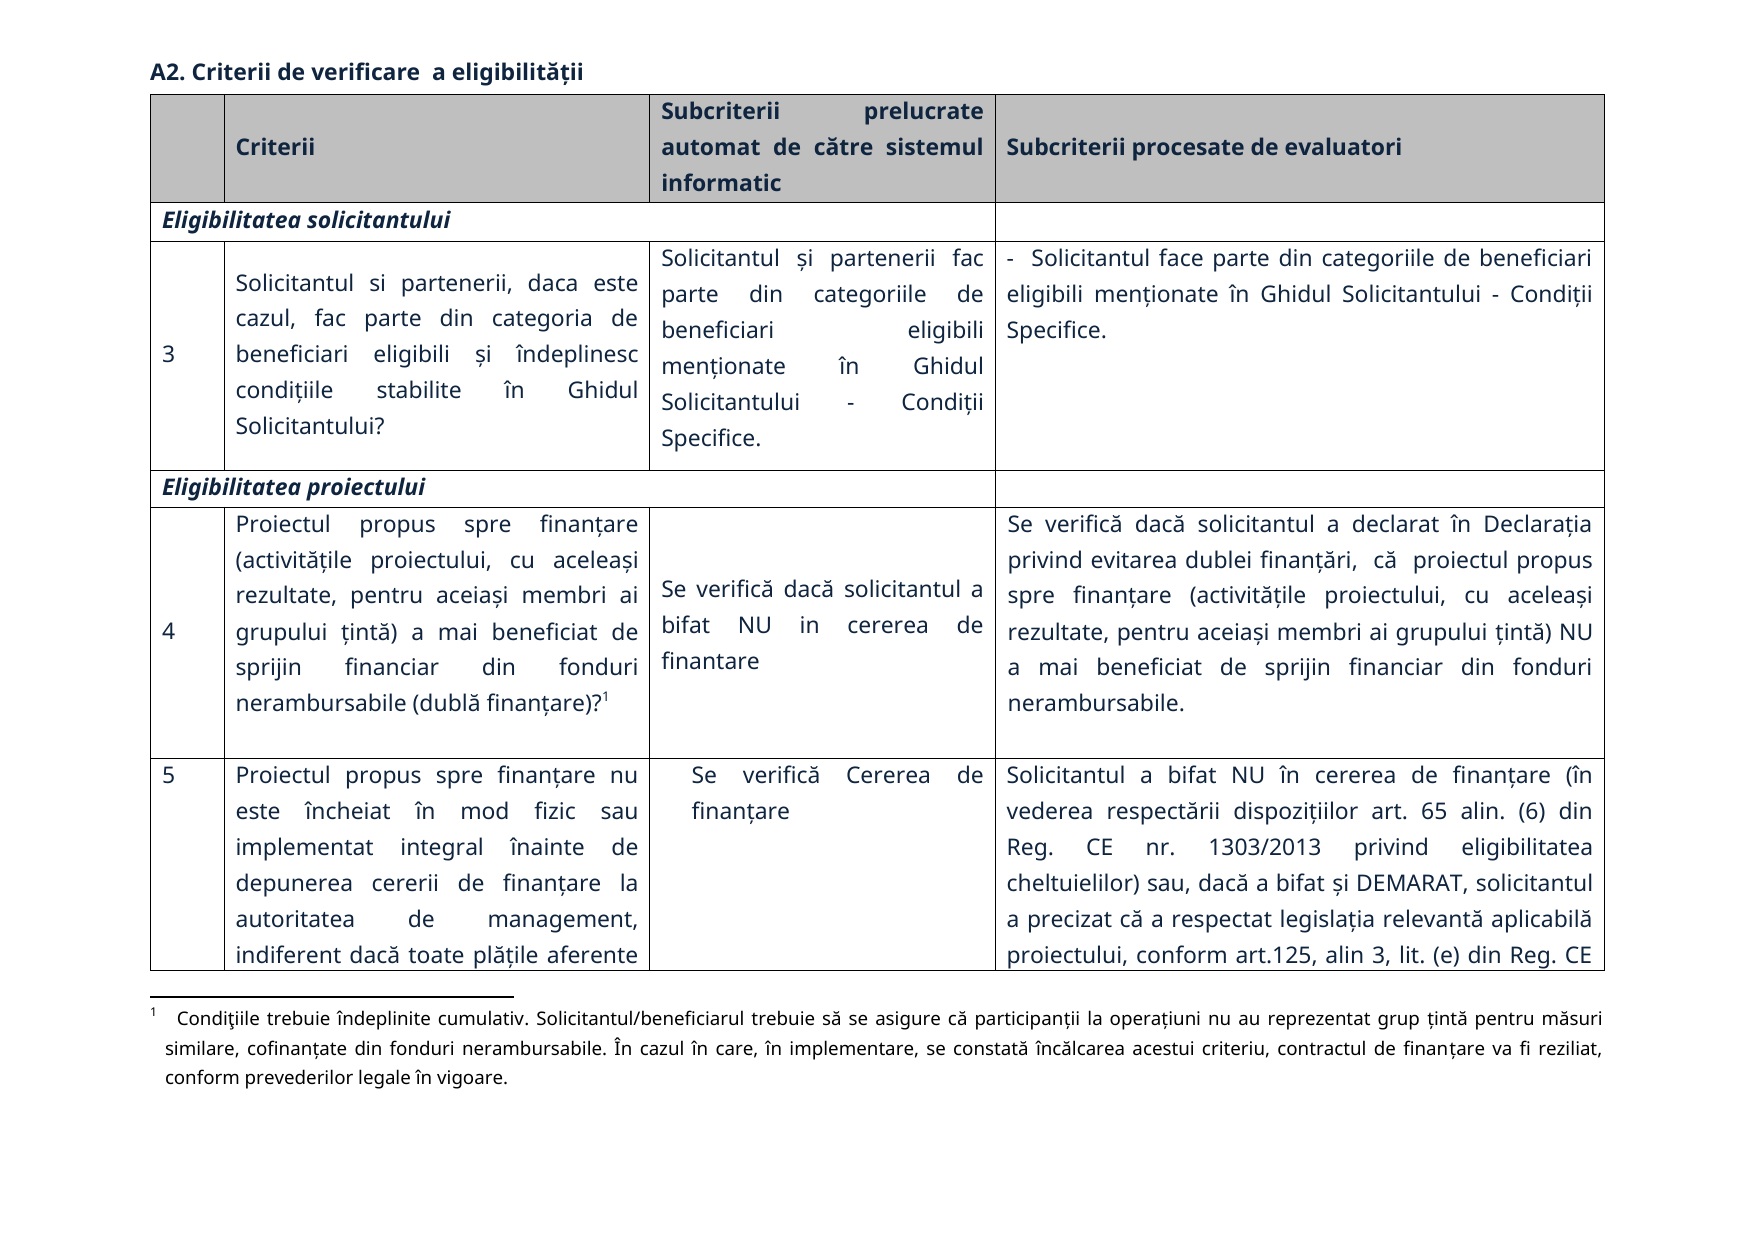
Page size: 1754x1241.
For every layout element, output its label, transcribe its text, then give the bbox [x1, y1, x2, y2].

table_header Criterii [225, 95, 649, 202]
table_cell Solicitantul si partenerii, daca este cazul, fac parte din categoria de beneficiari eligibili și îndeplinesc condițiile stabilite în Ghidul Solicitantului? [225, 242, 649, 470]
table_cell Se verifică dacă solicitantul a bifat NU in cererea de finantare [650, 508, 995, 758]
table_cell Solicitantul și partenerii fac parte din categoriile de beneficiari eligibili menţionate în Ghidul Solicitantului - Condiții Specifice. [650, 242, 995, 470]
subtitle A2. Criterii de verificare a eligibilității [150, 56, 1604, 87]
table_header Subcriterii prelucrate automat de către sistemul informatic [650, 95, 995, 202]
table_cell [996, 203, 1604, 241]
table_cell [996, 759, 1604, 970]
table_header [151, 95, 224, 202]
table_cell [225, 759, 649, 970]
table_cell Proiectul propus spre finanțare (activitățile proiectului, cu aceleași rezultate, pentru aceiași membri ai grupului țintă) a mai beneficiat de sprijin financiar din fonduri nerambursabile (dublă finanțare)? [225, 508, 649, 758]
table_cell Eligibilitatea proiectului [151, 471, 995, 507]
table_cell Se verifică dacă solicitantul a declarat în Declarația privind evitarea dublei finanțări, că proiectul propus spre finanțare (activitățile proiectului, cu aceleaşi rezultate, pentru aceiaşi membri ai grupului ţintă) NU a mai beneficiat de sprijin financiar din fonduri nerambursabile. [996, 508, 1604, 758]
table_cell 3 [151, 242, 224, 470]
table_cell [996, 471, 1604, 507]
table_cell 5 [151, 759, 224, 970]
table_cell Eligibilitatea solicitantului [151, 203, 995, 241]
table_cell Se verifică Cererea de finanțare [650, 759, 995, 970]
table_cell - Solicitantul face parte din categoriile de beneficiari eligibili menționate în Ghidul Solicitantului - Condiții Specifice. [996, 242, 1604, 470]
table_cell 4 [151, 508, 224, 758]
table_header Subcriterii procesate de evaluatori [996, 95, 1604, 202]
